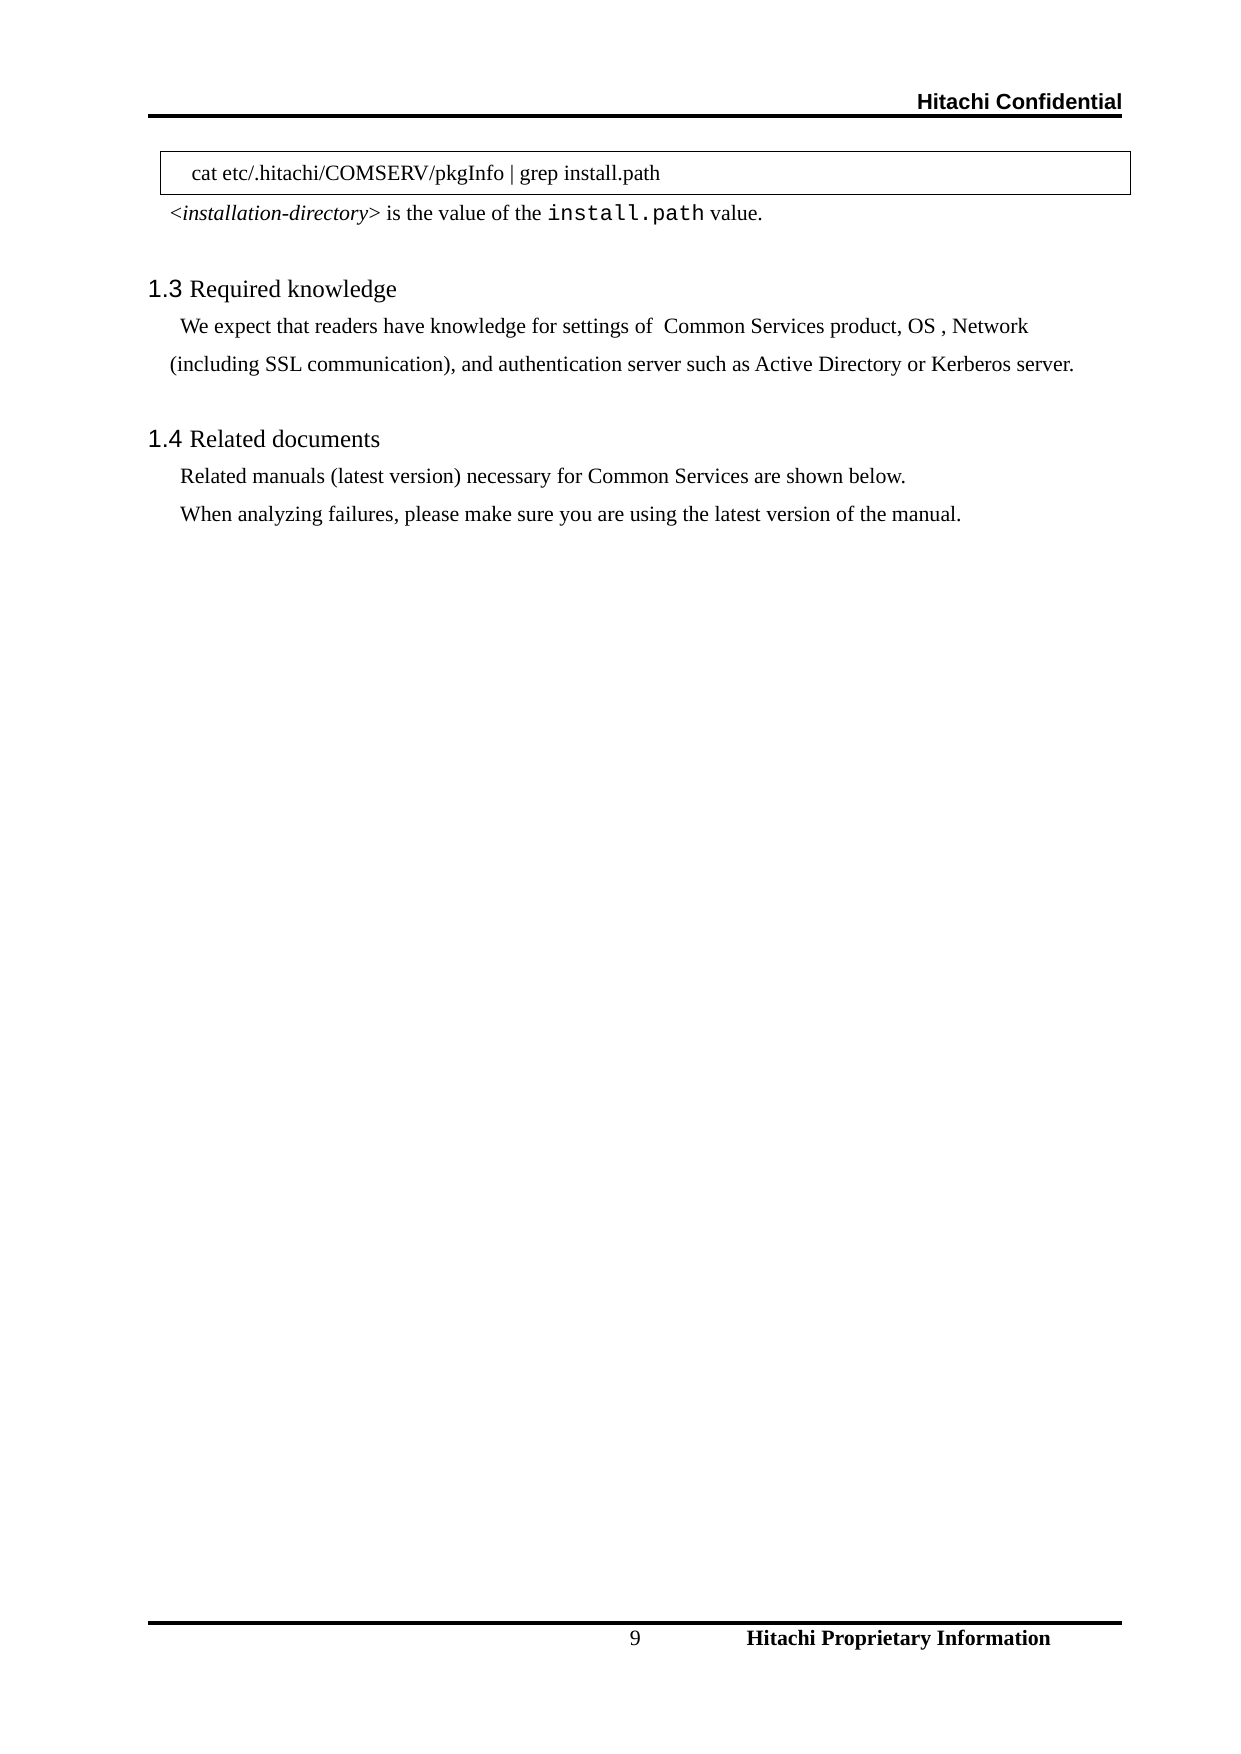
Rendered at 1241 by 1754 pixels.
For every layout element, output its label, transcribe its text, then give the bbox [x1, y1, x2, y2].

subtitle Required knowledge [148, 270, 1122, 307]
text When analyzing failures, please make sure you are using the latest version of the manual. [169, 495, 1122, 532]
text We expect that readers have knowledge for settings of Common Services product, OS , Network (including SSL communication), and authentication server such as Active Directory or Kerberos server. [169, 307, 1122, 382]
text Related manuals (latest version) necessary for Common Services are shown below. [169, 457, 1122, 495]
text cat etc/.hitachi/COMSERV/pkgInfo | grep install.path [161, 152, 1130, 194]
text <installation-directory> is the value of the install.path value. [148, 195, 1122, 232]
subtitle Related documents [148, 420, 1122, 457]
